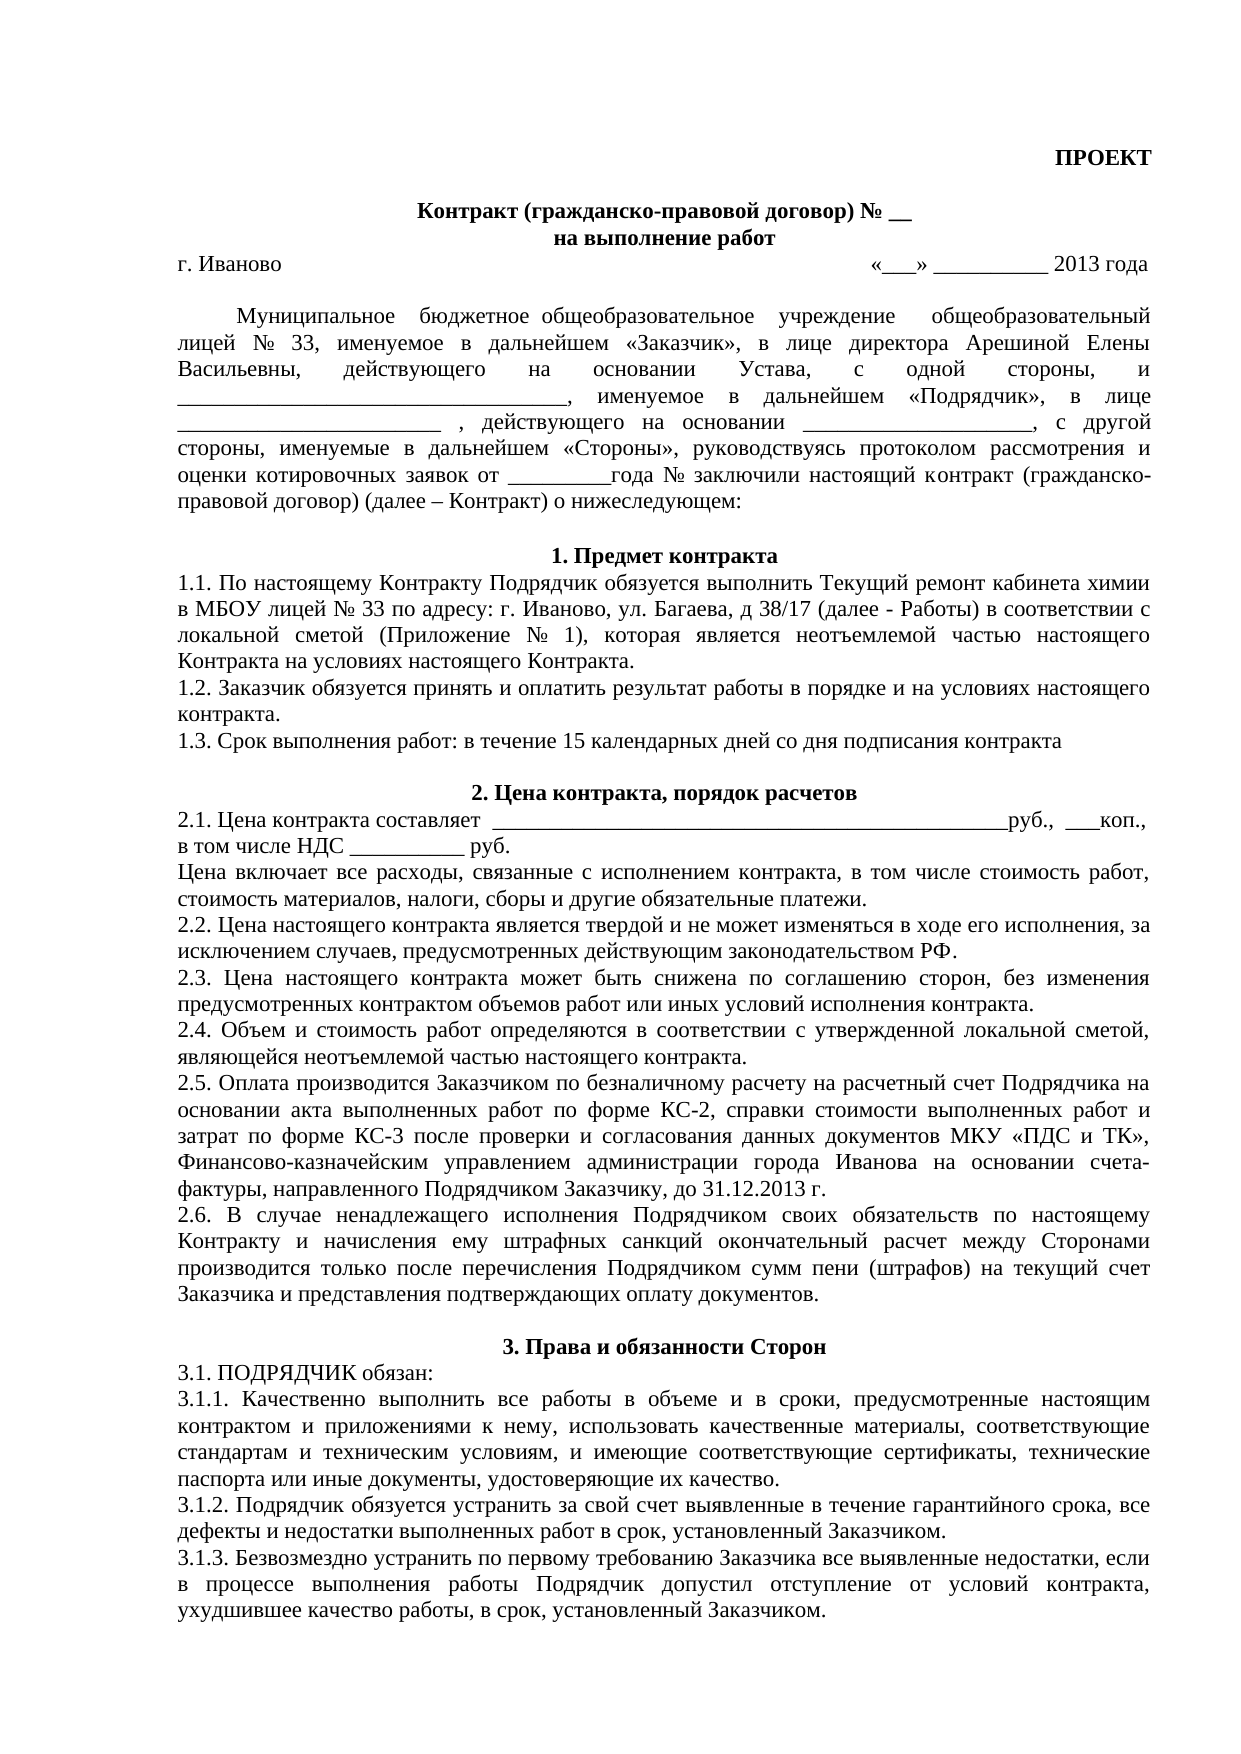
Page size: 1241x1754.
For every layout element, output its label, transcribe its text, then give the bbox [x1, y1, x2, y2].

text 1. Предмет контракта [177, 542, 1152, 568]
text 2.6. В случае ненадлежащего исполнения Подрядчиком своих обязательств по настоящему Контракту и начисления ему штрафных санкций окончательный расчет между Сторонами производится только после перечисления Подрядчиком сумм пени (штрафов) на текущий счет Заказчика и представления подтверждающих оплату документов. [177, 1201, 1152, 1306]
text 3. Права и обязанности Сторон [177, 1333, 1152, 1359]
text 3.1. ПОДРЯДЧИК обязан: [177, 1359, 1152, 1386]
text Муниципальное бюджетное общеобразовательное учреждение общеобразовательный лицей № 33, именуемое в дальнейшем «Заказчик», в лице директора Арешиной Елены Васильевны, действующего на основании Устава, с одной стороны, и __________________________________, именуемое в дальнейшем «Подрядчик», в лице _______________________ , действующего на основании ____________________, с другой стороны, именуемые в дальнейшем «Стороны», руководствуясь протоколом рассмотрения и оценки котировочных заявок от _________года № заключили настоящий контракт (гражданско-правовой договор) (далее – Контракт) о нижеследующем: [177, 303, 1152, 513]
text Контракт (гражданско-правовой договор) № __ [177, 197, 1152, 223]
text 1.2. Заказчик обязуется принять и оплатить результат работы в порядке и на условиях настоящего контракта. [177, 674, 1152, 727]
text 1.1. По настоящему Контракту Подрядчик обязуется выполнить Текущий ремонт кабинета химии в МБОУ лицей № 33 по адресу: г. Иваново, ул. Багаева, д 38/17 (далее - Работы) в соответствии с локальной сметой (Приложение № 1), которая является неотъемлемой частью настоящего Контракта на условиях настоящего Контракта. [177, 568, 1152, 674]
text на выполнение работ [177, 223, 1152, 250]
text 3.1.3. Безвозмездно устранить по первому требованию Заказчика все выявленные недостатки, если в процессе выполнения работы Подрядчик допустил отступление от условий контракта, ухудшившее качество работы, в срок, установленный Заказчиком. [177, 1544, 1152, 1623]
text ПРОЕКТ [177, 144, 1152, 171]
text 2. Цена контракта, порядок расчетов [177, 779, 1152, 806]
text 1.3. Срок выполнения работ: в течение 15 календарных дней со дня подписания контракта [177, 727, 1152, 753]
text 2.5. Оплата производится Заказчиком по безналичному расчету на расчетный счет Подрядчика на основании акта выполненных работ по форме КС-2, справки стоимости выполненных работ и затрат по форме КС-3 после проверки и согласования данных документов МКУ «ПДС и ТК», Финансово-казначейским управлением администрации города Иванова на основании счета-фактуры, направленного Подрядчиком Заказчику, до 31.12.2013 г. [177, 1069, 1152, 1201]
text Цена включает все расходы, связанные с исполнением контракта, в том числе стоимость работ, стоимость материалов, налоги, сборы и другие обязательные платежи. [177, 858, 1152, 911]
text 3.1.2. Подрядчик обязуется устранить за свой счет выявленные в течение гарантийного срока, все дефекты и недостатки выполненных работ в срок, установленный Заказчиком. [177, 1491, 1152, 1544]
text 2.1. Цена контракта составляет _____________________________________________руб., ___коп., в том числе НДС __________ руб. [177, 806, 1152, 858]
text 3.1.1. Качественно выполнить все работы в объеме и в сроки, предусмотренные настоящим контрактом и приложениями к нему, использовать качественные материалы, соответствующие стандартам и техническим условиям, и имеющие соответствующие сертификаты, технические паспорта или иные документы, удостоверяющие их качество. [177, 1386, 1152, 1491]
text 2.3. Цена настоящего контракта может быть снижена по соглашению сторон, без изменения предусмотренных контрактом объемов работ или иных условий исполнения контракта. [177, 964, 1152, 1017]
text 2.2. Цена настоящего контракта является твердой и не может изменяться в ходе его исполнения, за исключением случаев, предусмотренных действующим законодательством РФ. [177, 911, 1152, 964]
text г. Иваново «___» __________ 2013 года [177, 250, 1152, 276]
text 2.4. Объем и стоимость работ определяются в соответствии с утвержденной локальной сметой, являющейся неотъемлемой частью настоящего контракта. [177, 1017, 1152, 1069]
